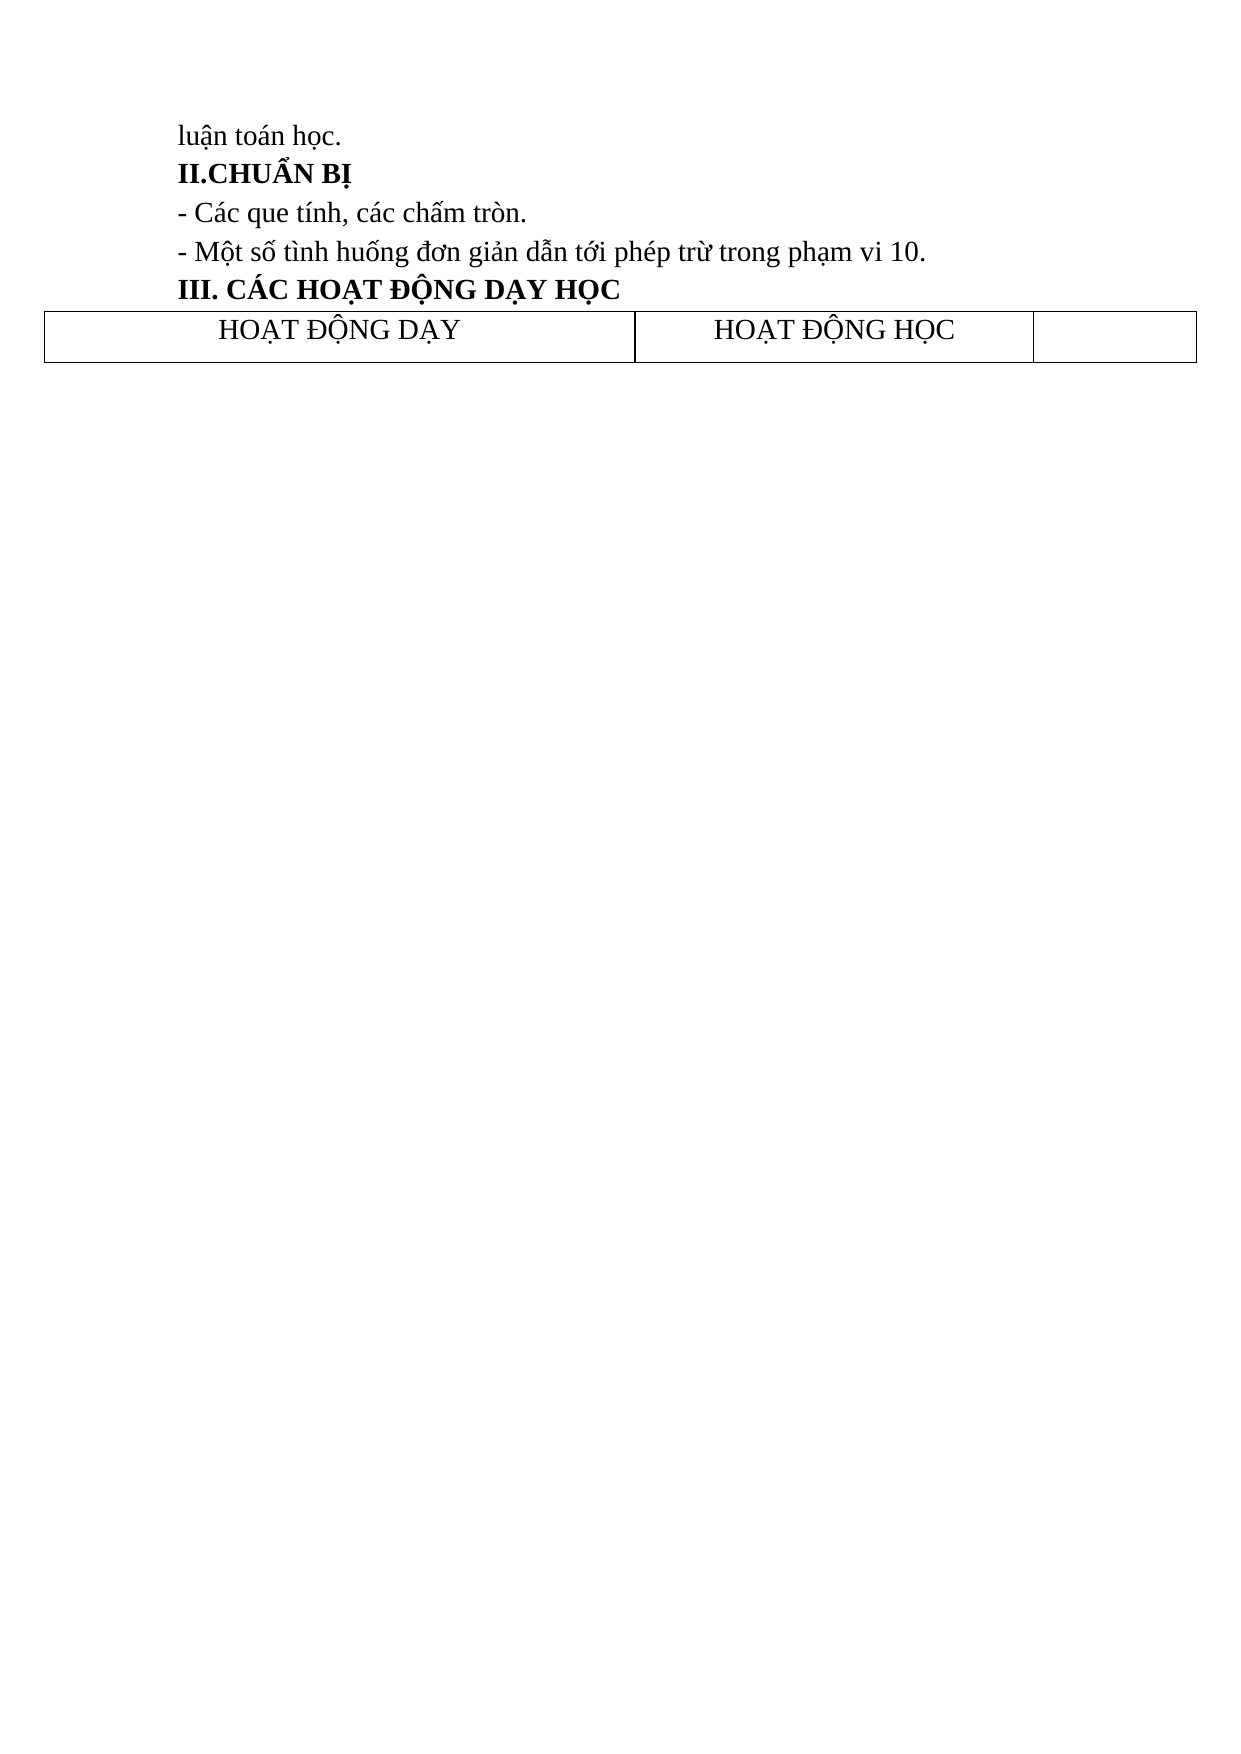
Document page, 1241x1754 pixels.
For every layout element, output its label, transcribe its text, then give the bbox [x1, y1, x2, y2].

table_header HOẠT ĐỘNG HỌC [636, 312, 1033, 362]
table_header [1034, 312, 1196, 362]
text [177, 118, 1137, 152]
text II.CHUẨN BỊ [177, 157, 1137, 190]
table_header HOẠT ĐỘNG DẠY [45, 312, 634, 362]
text - Các que tính, các chấm tròn. [177, 195, 1137, 229]
text III. CÁC HOẠT ĐỘNG DẠY HỌC [177, 272, 1137, 306]
text - Một số tình huống đơn giản dẫn tới phép trừ trong phạm vi 10. [177, 234, 1137, 267]
